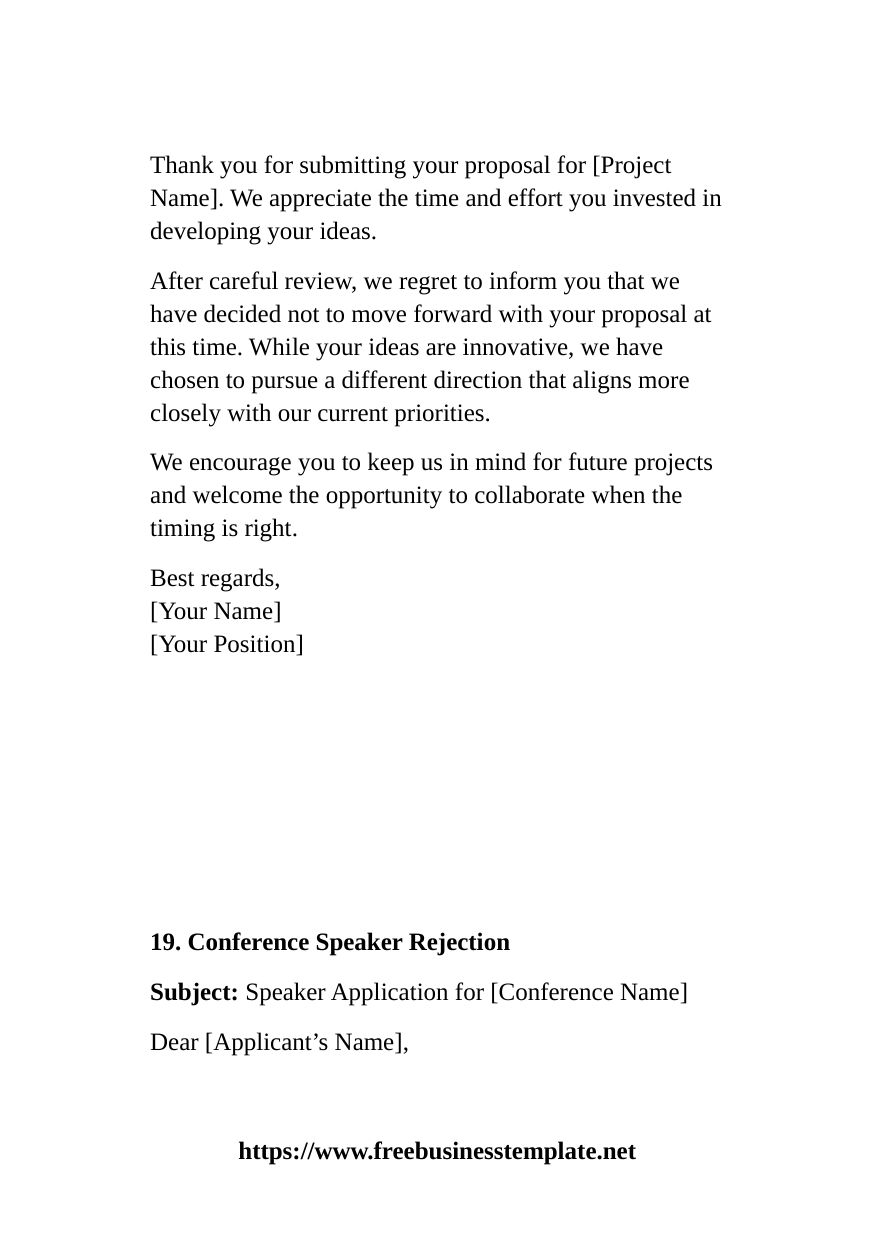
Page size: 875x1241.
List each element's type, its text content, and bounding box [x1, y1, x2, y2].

text After careful review, we regret to inform you that we have decided not to move forward with your proposal at this time. While your ideas are innovative, we have chosen to pursue a different direction that aligns more closely with our current priorities. [150, 266, 724, 427]
text We encourage you to keep us in mind for future projects and welcome the opportunity to collaborate when the timing is right. [150, 447, 724, 542]
text Dear [Applicant’s Name], [150, 1027, 724, 1056]
text Subject: Speaker Application for [Conference Name] [150, 977, 724, 1006]
text Thank you for submitting your proposal for [Project Name]. We appreciate the time and effort you invested in developing your ideas. [150, 150, 724, 245]
text Best regards, [Your Name] [Your Position] [150, 563, 724, 658]
text 19. Conference Speaker Rejection [150, 927, 724, 956]
